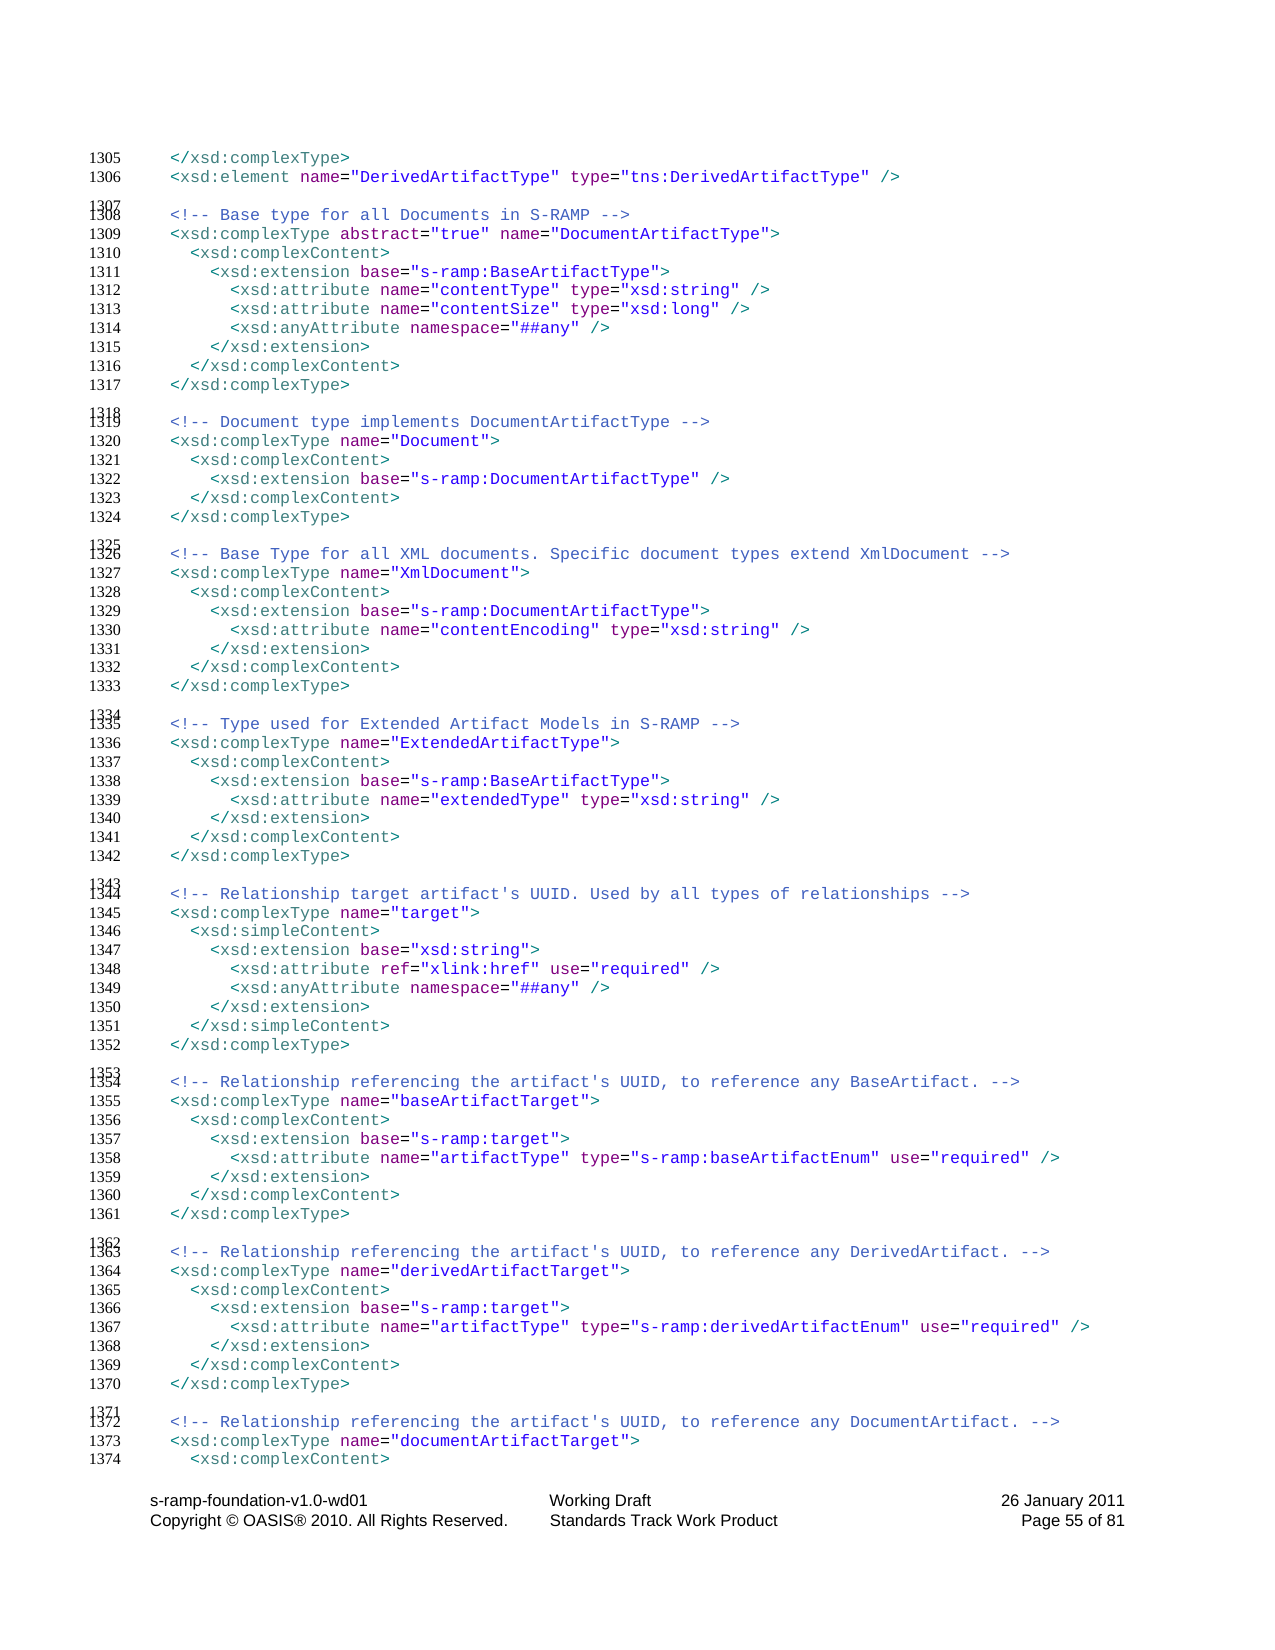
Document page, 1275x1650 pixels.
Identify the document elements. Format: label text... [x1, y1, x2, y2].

text <!-- Type used for Extended Artifact Models in S-RAMP --> [150, 716, 1125, 734]
text </xsd:complexContent> [150, 659, 1125, 678]
text <xsd:complexType name="documentArtifactTarget"> [150, 1432, 1125, 1451]
text <xsd:extension base="s-ramp:BaseArtifactType"> [150, 263, 1125, 282]
text <!-- Relationship referencing the artifact's UUID, to reference any BaseArtifact. --> [150, 1074, 1125, 1093]
text <xsd:complexType name="Document"> [150, 433, 1125, 452]
text </xsd:complexType> [150, 678, 1125, 697]
text <!-- Relationship referencing the artifact's UUID, to reference any DocumentArtifact. --> [150, 1413, 1125, 1432]
text <xsd:attribute name="contentEncoding" type="xsd:string" /> [150, 621, 1125, 640]
text </xsd:complexType> [150, 1036, 1125, 1055]
text <xsd:complexContent> [150, 1451, 1125, 1470]
text <xsd:complexType name="baseArtifactTarget"> [150, 1093, 1125, 1112]
text </xsd:extension> [150, 338, 1125, 357]
text <xsd:attribute name="extendedType" type="xsd:string" /> [150, 791, 1125, 810]
text <xsd:anyAttribute namespace="##any" /> [150, 979, 1125, 998]
text <xsd:attribute name="contentType" type="xsd:string" /> [150, 282, 1125, 301]
text <!-- Relationship referencing the artifact's UUID, to reference any DerivedArtifact. --> [150, 1243, 1125, 1262]
text <xsd:complexContent> [150, 584, 1125, 602]
text <!-- Relationship target artifact's UUID. Used by all types of relationships --> [150, 885, 1125, 904]
text </xsd:complexContent> [150, 357, 1125, 376]
text <xsd:complexContent> [150, 452, 1125, 471]
text </xsd:complexType> [150, 508, 1125, 527]
text </xsd:complexType> [150, 1206, 1125, 1225]
text <xsd:complexType name="ExtendedArtifactType"> [150, 734, 1125, 753]
text <xsd:extension base="s-ramp:BaseArtifactType"> [150, 772, 1125, 791]
text <xsd:attribute name="contentSize" type="xsd:long" /> [150, 301, 1125, 320]
text <xsd:complexContent> [150, 753, 1125, 772]
text </xsd:complexType> [150, 848, 1125, 866]
text <xsd:attribute name="artifactType" type="s-ramp:baseArtifactEnum" use="required" /> [150, 1149, 1125, 1168]
text <xsd:element name="DerivedArtifactType" type="tns:DerivedArtifactType" /> [150, 169, 1125, 188]
text <!-- Document type implements DocumentArtifactType --> [150, 414, 1125, 433]
text <xsd:extension base="s-ramp:DocumentArtifactType"> [150, 602, 1125, 621]
text </xsd:simpleContent> [150, 1017, 1125, 1036]
text </xsd:extension> [150, 810, 1125, 829]
text </xsd:extension> [150, 998, 1125, 1017]
text </xsd:complexType> [150, 1376, 1125, 1394]
text </xsd:complexContent> [150, 1357, 1125, 1376]
text </xsd:complexContent> [150, 829, 1125, 848]
text </xsd:complexContent> [150, 1187, 1125, 1206]
text </xsd:complexContent> [150, 489, 1125, 508]
text <!-- Base type for all Documents in S-RAMP --> [150, 207, 1125, 225]
text <xsd:complexType abstract="true" name="DocumentArtifactType"> [150, 225, 1125, 244]
text <xsd:extension base="s-ramp:DocumentArtifactType" /> [150, 471, 1125, 489]
text <xsd:attribute ref="xlink:href" use="required" /> [150, 961, 1125, 979]
text </xsd:extension> [150, 1338, 1125, 1357]
text </xsd:extension> [150, 1168, 1125, 1187]
text </xsd:complexType> [150, 376, 1125, 395]
text <xsd:complexType name="derivedArtifactTarget"> [150, 1262, 1125, 1281]
text <xsd:extension base="xsd:string"> [150, 942, 1125, 961]
text <xsd:simpleContent> [150, 923, 1125, 942]
text <xsd:complexType name="target"> [150, 904, 1125, 923]
text <!-- Base Type for all XML documents. Specific document types extend XmlDocument --> [150, 546, 1125, 565]
text <xsd:attribute name="artifactType" type="s-ramp:derivedArtifactEnum" use="required" /> [150, 1319, 1125, 1338]
text <xsd:extension base="s-ramp:target"> [150, 1130, 1125, 1149]
text </xsd:extension> [150, 640, 1125, 659]
text </xsd:complexType> [150, 150, 1125, 169]
text <xsd:complexType name="XmlDocument"> [150, 565, 1125, 584]
text <xsd:extension base="s-ramp:target"> [150, 1300, 1125, 1319]
text <xsd:complexContent> [150, 1281, 1125, 1300]
text <xsd:complexContent> [150, 1112, 1125, 1130]
text <xsd:complexContent> [150, 244, 1125, 263]
text <xsd:anyAttribute namespace="##any" /> [150, 320, 1125, 338]
